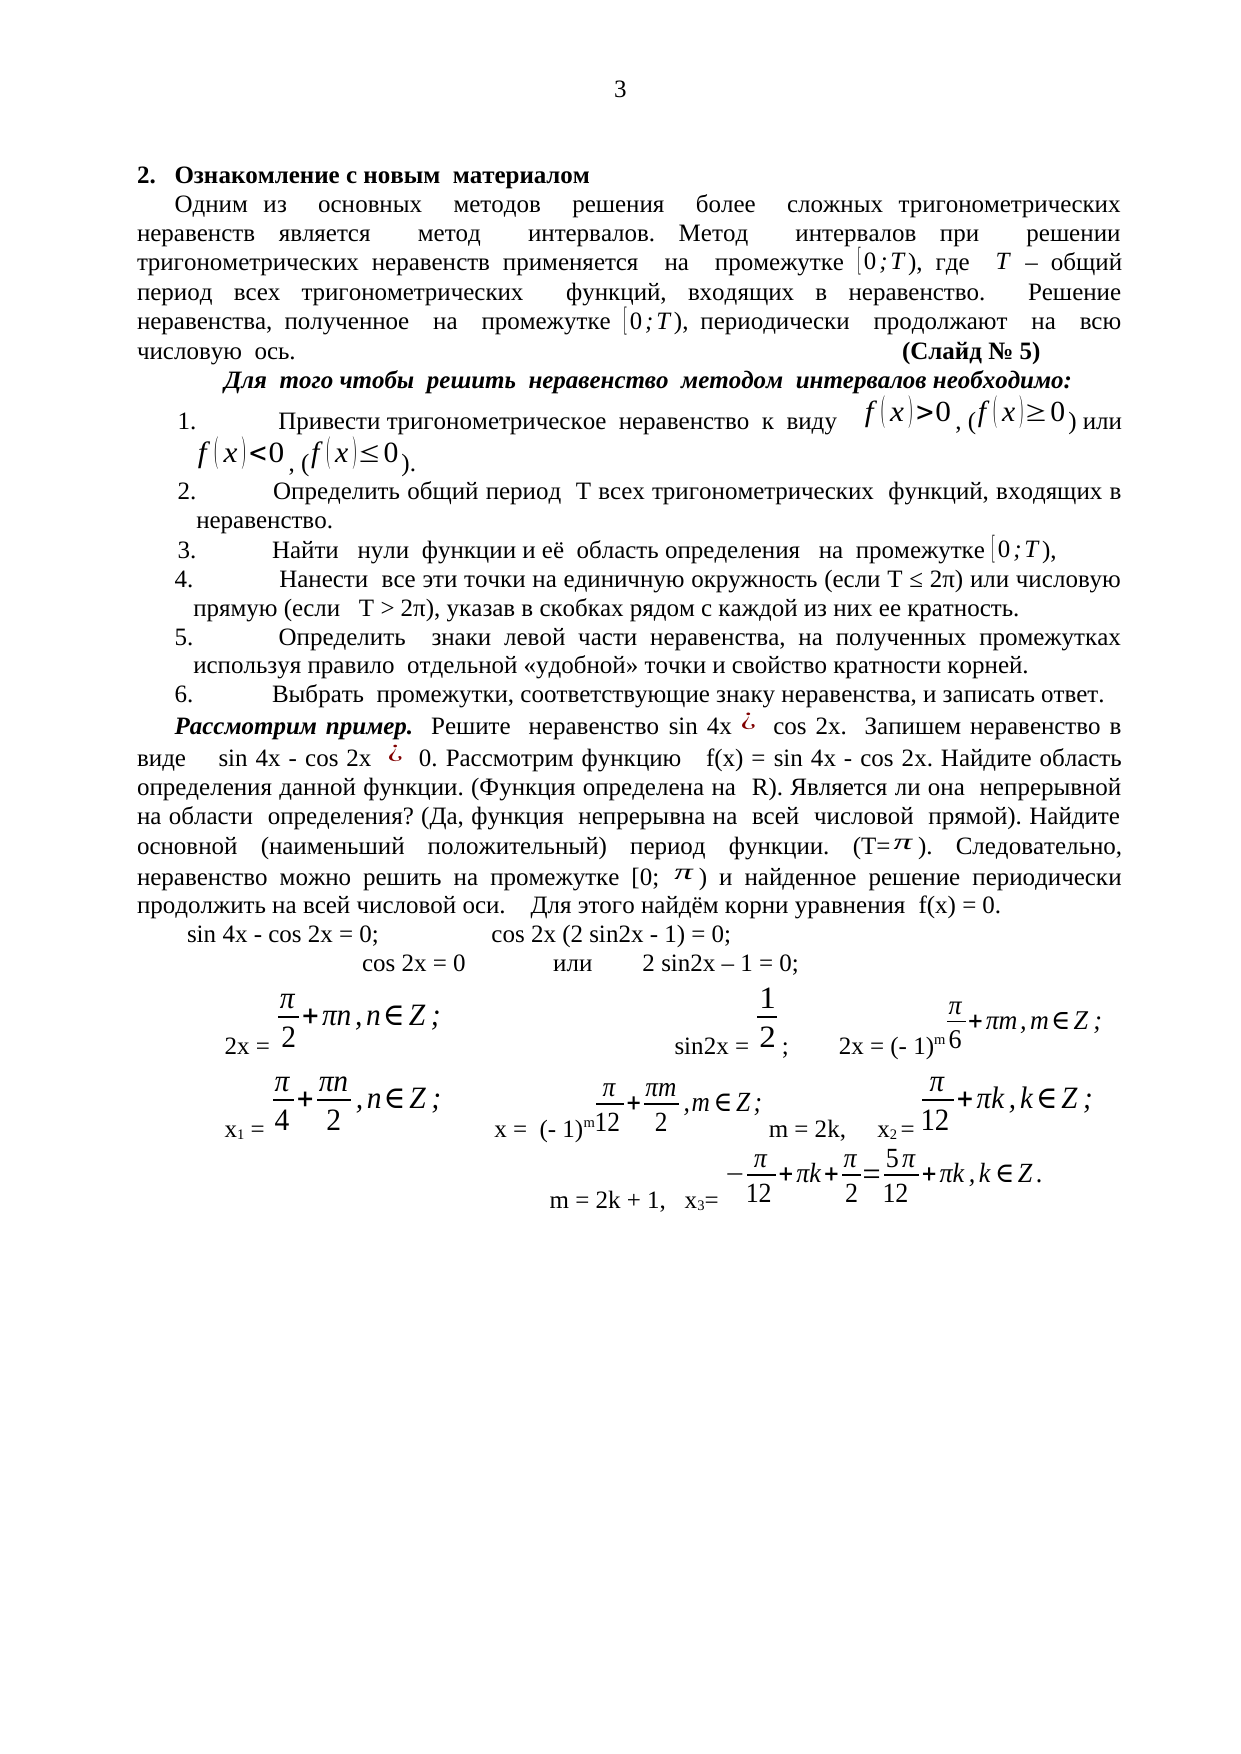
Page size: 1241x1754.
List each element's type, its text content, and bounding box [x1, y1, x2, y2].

text m = 2k + 1, х3= [118, 1143, 1122, 1214]
list Найти нули функции и её область определения на промежутке ), [177, 534, 1122, 564]
list Выбрать промежутки, соответствующие знаку неравенства, и записать ответ. [174, 679, 1122, 708]
list Определить общий период Т всех тригонометрических функций, входящих в неравенство. [177, 476, 1122, 534]
text х1 = x = (- 1)m m = 2k, х2 = [118, 1064, 1122, 1143]
text Одним из основных методов решения более сложных тригонометрических неравенств является метод интервалов. Метод интервалов при решении тригонометрических неравенств применяется на промежутке ), где – общий период всех тригонометрических функций, входящих в неравенство. Решение неравенства, полученное на промежутке ), периодически продолжают на всю числовую ось. (Слайд № 5) [137, 189, 1122, 365]
text sin 4x - cos 2x = 0; cos 2x (2 sin2х - 1) = 0; [137, 919, 1122, 948]
list Привести тригонометрическое неравенство к виду , () или , (). [177, 394, 1122, 476]
text Рассмотрим пример. Решите неравенство sin 4x cos 2x. Запишем неравенство в виде sin 4x - cos 2x 0. Рассмотрим функцию f(x) = sin 4x - cos 2x. Найдите область определения данной функции. (Функция определена на R). Является ли она непрерывной на области определения? (Да, функция непрерывна на всей числовой прямой). Найдите основной (наименьший положительный) период функции. (Т=). Следовательно, неравенство можно решить на промежутке [0; ) и найденное решение периодически продолжить на всей числовой оси. Для этого найдём корни уравнения f(х) = 0. [137, 708, 1122, 919]
text Для того чтобы решить неравенство методом интервалов необходимо: [137, 365, 1122, 394]
text 2х = sin2x = ; 2x = (- 1)m [137, 981, 1122, 1060]
list Определить знаки левой части неравенства, на полученных промежутках используя правило отдельной «удобной» точки и свойство кратности корней. [174, 622, 1122, 679]
text cos 2x = 0 или 2 sin2х – 1 = 0; [133, 948, 1122, 977]
list Нанести все эти точки на единичную окружность (если T ≤ 2π) или числовую прямую (если T > 2π), указав в скобках рядом с каждой из них ее кратность. [174, 564, 1122, 622]
list Ознакомление с новым материалом [137, 160, 1122, 189]
